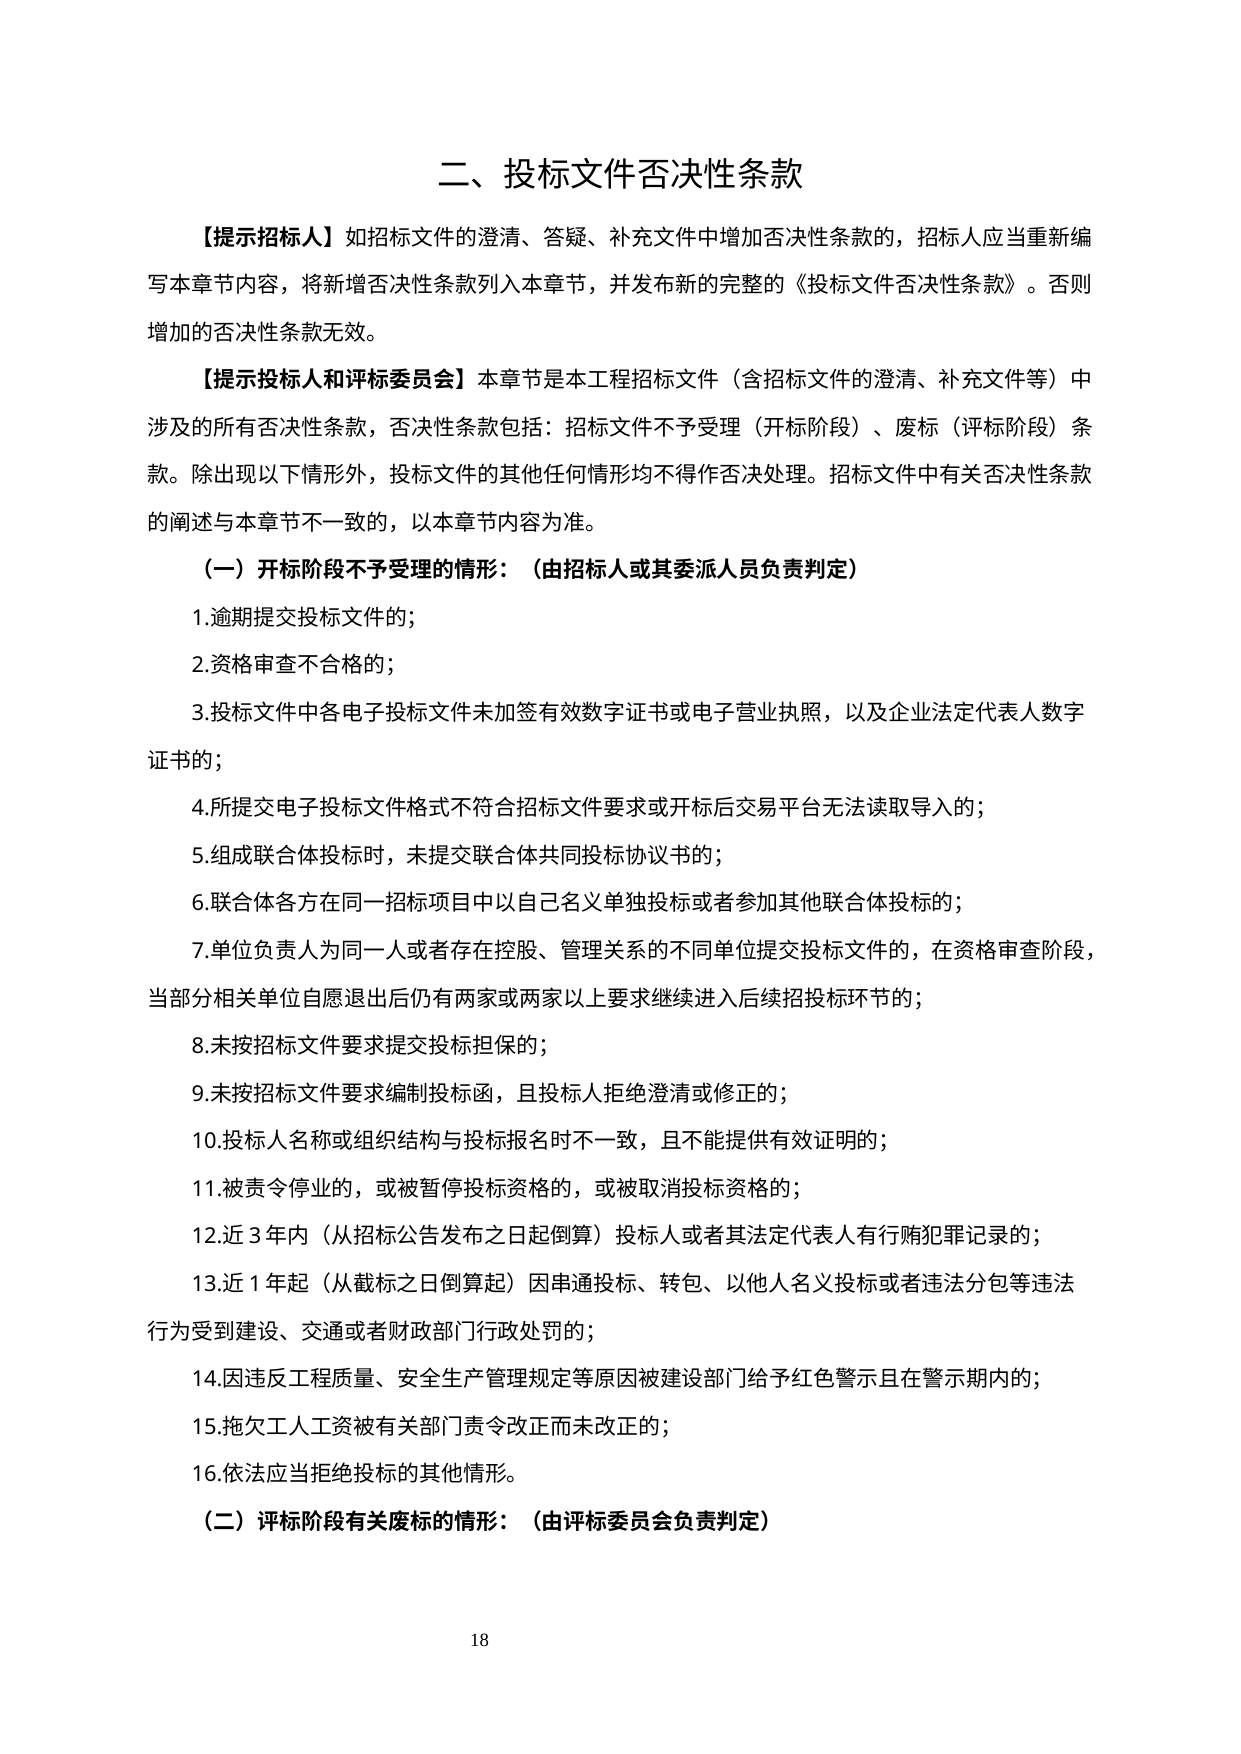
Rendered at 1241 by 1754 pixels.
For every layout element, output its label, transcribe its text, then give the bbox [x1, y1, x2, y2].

text 15.拖欠工人工资被有关部门责令改正而未改正的； [148, 1409, 1093, 1441]
text 2.资格审查不合格的； [148, 647, 1093, 679]
text 16.依法应当拒绝投标的其他情形。 [148, 1456, 1093, 1488]
text 1.逾期提交投标文件的； [148, 600, 1093, 632]
text 6.联合体各方在同一招标项目中以自己名义单独投标或者参加其他联合体投标的； [148, 885, 1093, 917]
text 10.投标人名称或组织结构与投标报名时不一致，且不能提供有效证明的； [148, 1123, 1093, 1155]
text 【提示投标人和评标委员会】本章节是本工程招标文件（含招标文件的澄清、补充文件等）中涉及的所有否决性条款，否决性条款包括：招标文件不予受理（开标阶段）、废标（评标阶段）条款。除出现以下情形外，投标文件的其他任何情形均不得作否决处理。招标文件中有关否决性条款的阐述与本章节不一致的，以本章节内容为准。 [148, 362, 1093, 537]
text （一）开标阶段不予受理的情形：（由招标人或其委派人员负责判定） [148, 552, 1093, 584]
text 4.所提交电子投标文件格式不符合招标文件要求或开标后交易平台无法读取导入的； [148, 790, 1093, 822]
text （二）评标阶段有关废标的情形：（由评标委员会负责判定） [148, 1504, 1093, 1536]
text 14.因违反工程质量、安全生产管理规定等原因被建设部门给予红色警示且在警示期内的； [148, 1361, 1093, 1393]
text 7.单位负责人为同一人或者存在控股、管理关系的不同单位提交投标文件的，在资格审查阶段，当部分相关单位自愿退出后仍有两家或两家以上要求继续进入后续招投标环节的； [148, 933, 1093, 1012]
text 3.投标文件中各电子投标文件未加签有效数字证书或电子营业执照，以及企业法定代表人数字证书的； [148, 695, 1093, 774]
text 8.未按招标文件要求提交投标担保的； [148, 1028, 1093, 1060]
text 【提示招标人】如招标文件的澄清、答疑、补充文件中增加否决性条款的，招标人应当重新编写本章节内容，将新增否决性条款列入本章节，并发布新的完整的《投标文件否决性条款》。否则，增加的否决性条款无效。 [148, 220, 1093, 347]
text 12.近3年内（从招标公告发布之日起倒算）投标人或者其法定代表人有行贿犯罪记录的； [148, 1218, 1093, 1250]
text 9.未按招标文件要求编制投标函，且投标人拒绝澄清或修正的； [148, 1076, 1093, 1107]
text 5.组成联合体投标时，未提交联合体共同投标协议书的； [148, 838, 1093, 869]
text 11.被责令停业的，或被暂停投标资格的，或被取消投标资格的； [148, 1171, 1093, 1203]
text 13.近1年起（从截标之日倒算起）因串通投标、转包、以他人名义投标或者违法分包等违法行为受到建设、交通或者财政部门行政处罚的； [148, 1266, 1093, 1345]
text 二、投标文件否决性条款 [148, 148, 1093, 196]
